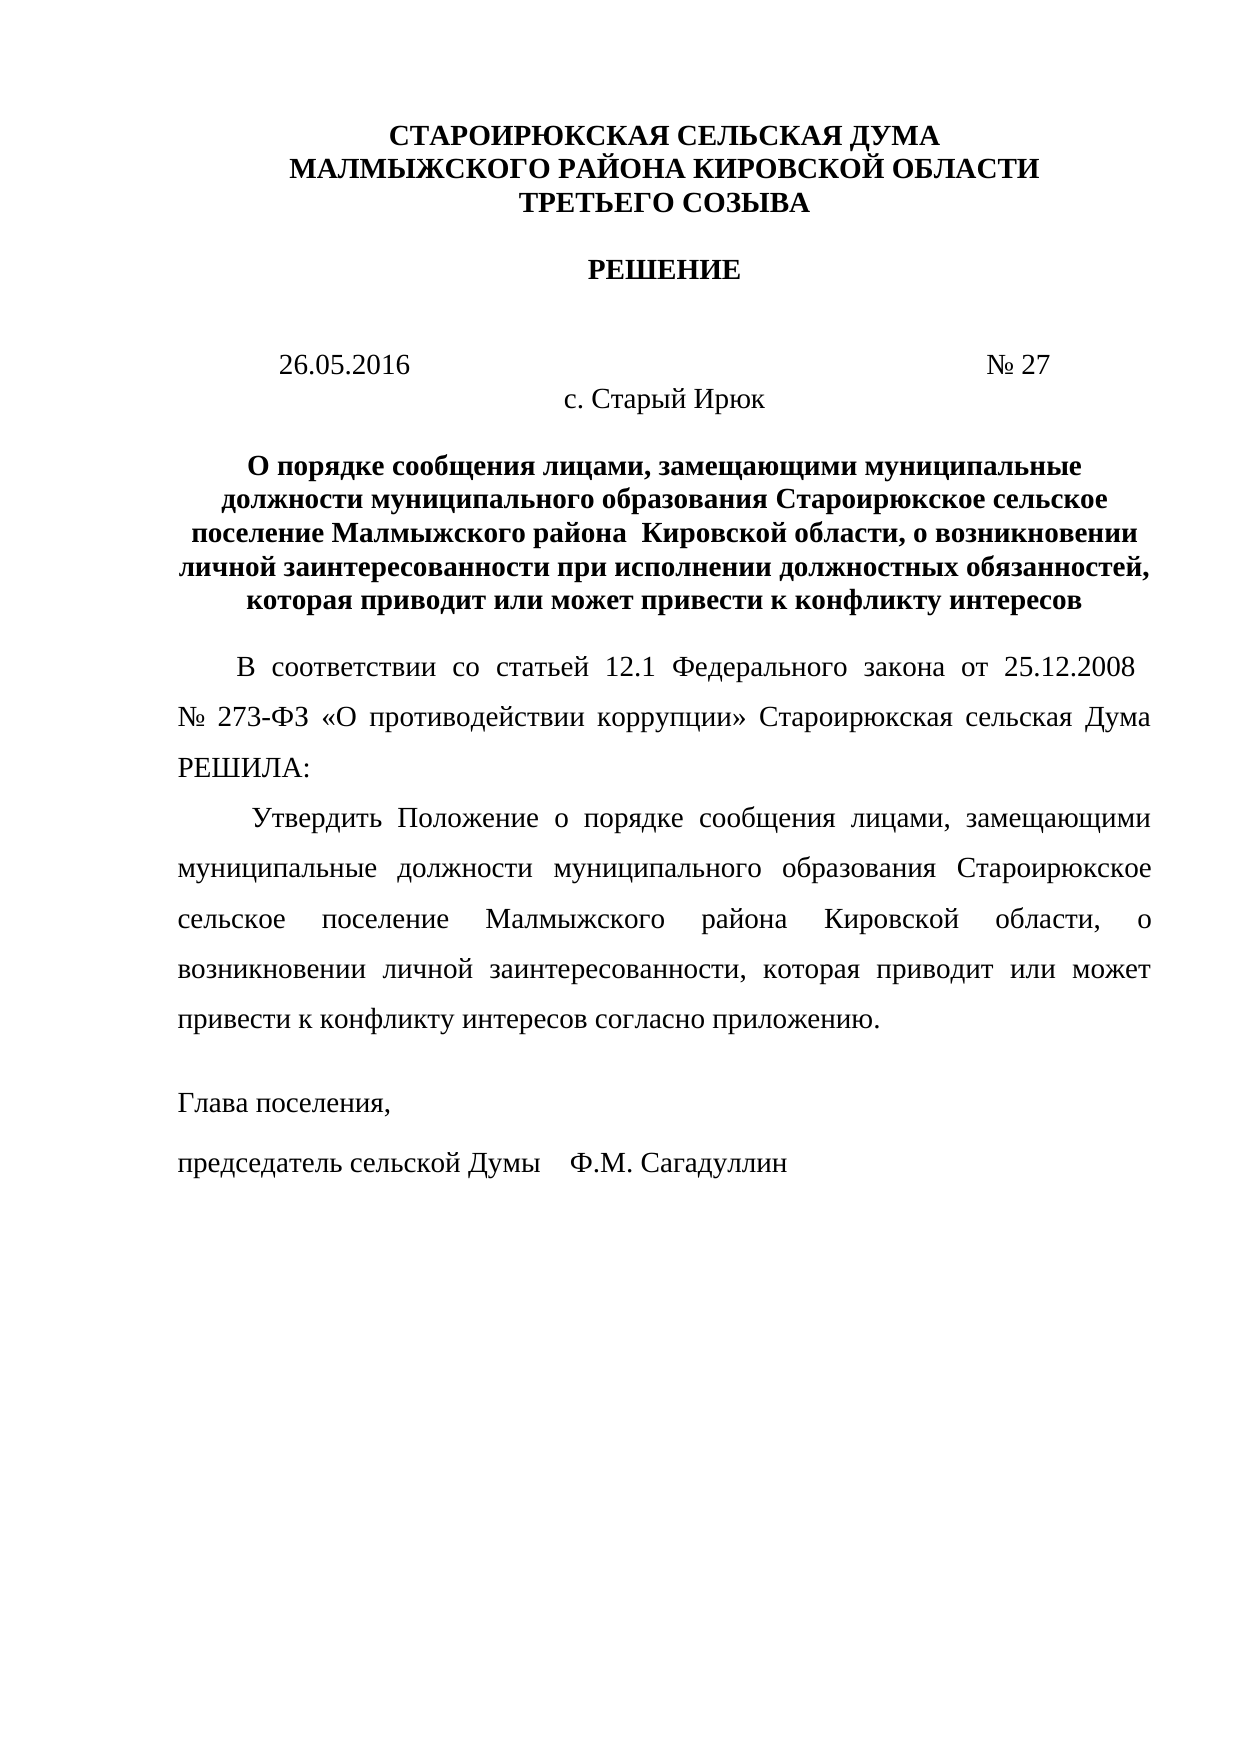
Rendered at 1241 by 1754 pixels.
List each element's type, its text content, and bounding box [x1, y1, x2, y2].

text ТРЕТЬЕГО СОЗЫВА [177, 185, 1152, 219]
text Глава поселения, [177, 1085, 1152, 1119]
title О порядке сообщения лицами, замещающими муниципальные должности муниципального образования Староирюкское сельское поселение Малмыжского района Кировской области, о возникновении личной заинтересованности при исполнении должностных обязанностей, которая приводит или может привести к конфликту интересов [177, 448, 1152, 616]
text МАЛМЫЖСКОГО РАЙОНА КИРОВСКОЙ ОБЛАСТИ [177, 152, 1152, 185]
text Утвердить Положение о порядке сообщения лицами, замещающими муниципальные должности муниципального образования Староирюкское сельское поселение Малмыжского района Кировской области, о возникновении личной заинтересованности, которая приводит или может привести к конфликту интересов согласно приложению. [177, 800, 1152, 1035]
title В соответствии со статьей 12.1 Федерального закона от 25.12.2008 № 273-ФЗ «О противодействии коррупции» Староирюкская сельская Дума РЕШИЛА: [177, 649, 1152, 783]
text с. Старый Ирюк [177, 381, 1152, 414]
text СТАРОИРЮКСКАЯ СЕЛЬСКАЯ ДУМА [177, 118, 1152, 152]
text РЕШЕНИЕ [177, 252, 1152, 286]
text 26.05.2016 № 27 [177, 347, 1152, 381]
text председатель сельской Думы Ф.М. Сагадуллин [177, 1145, 1152, 1178]
